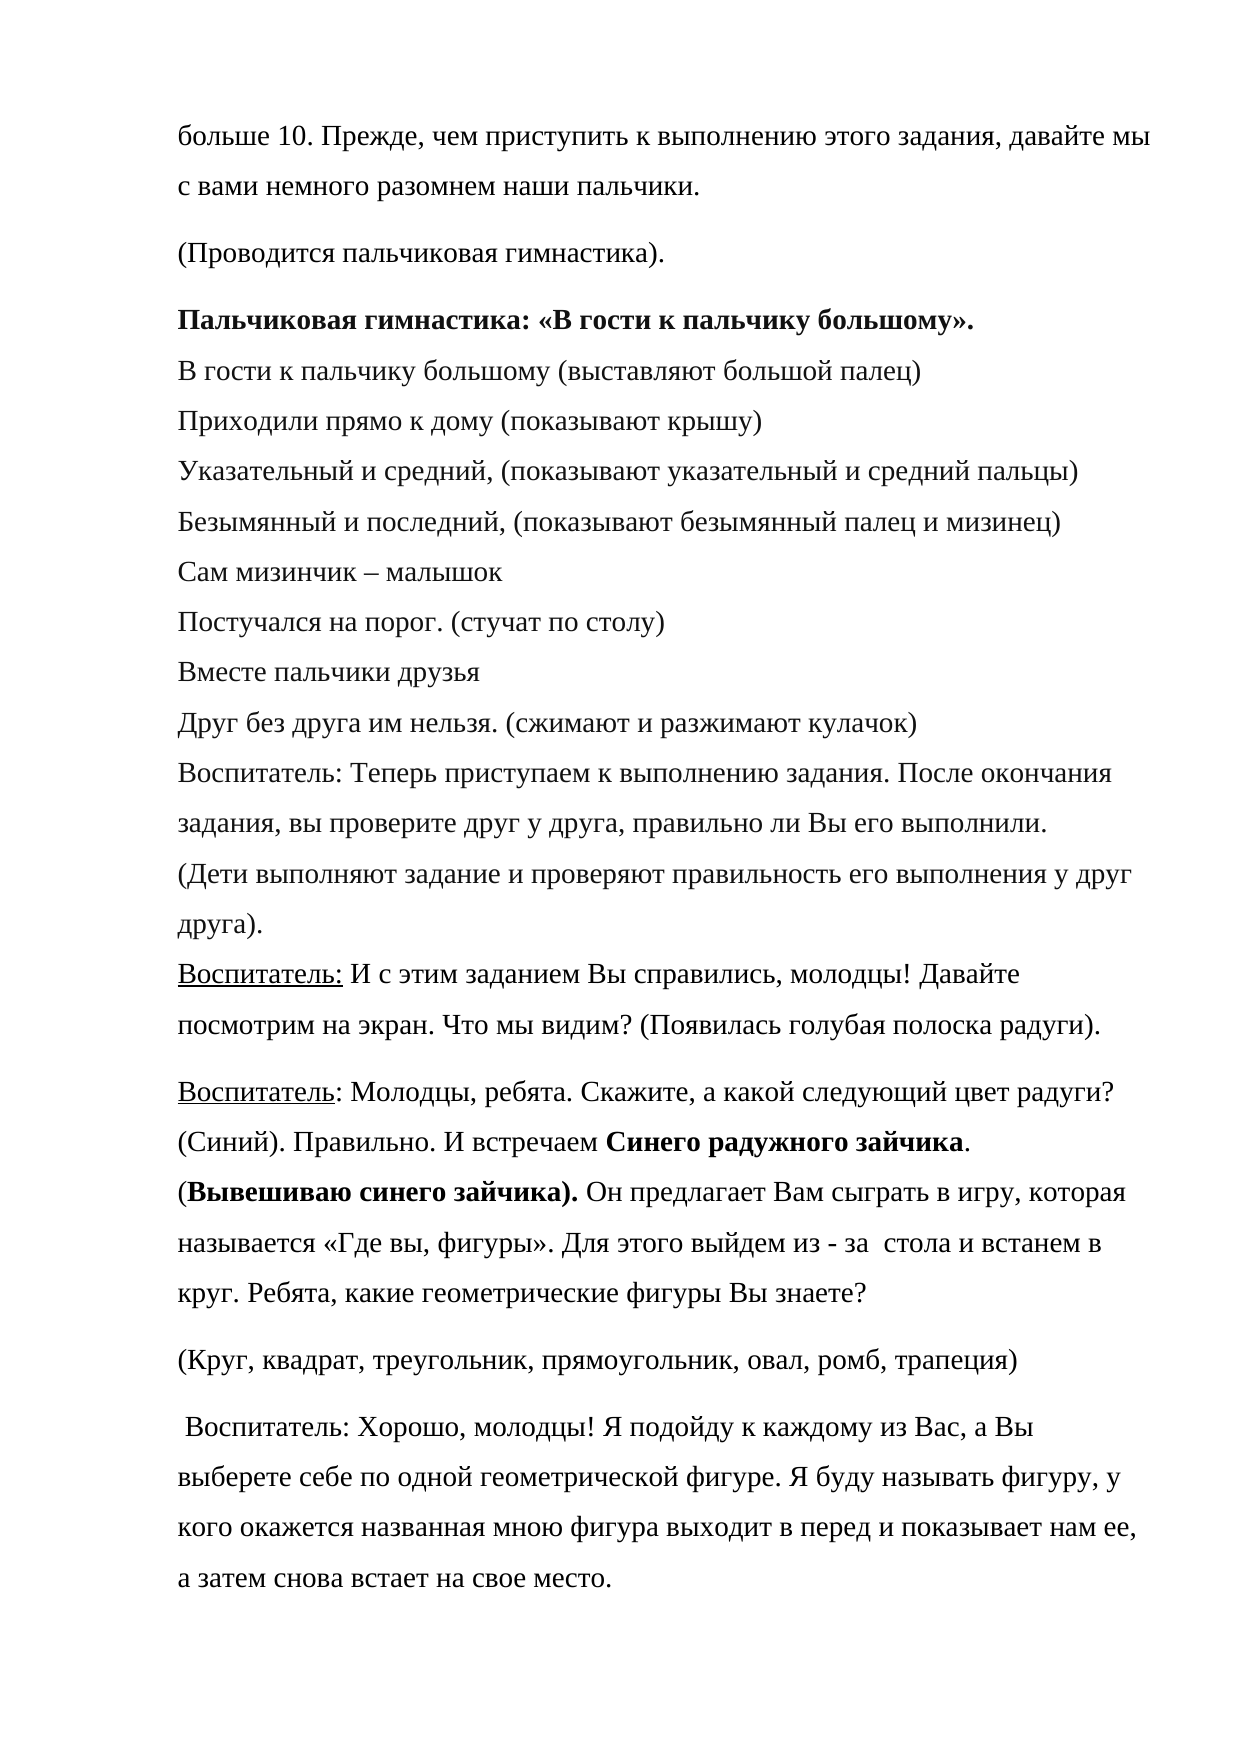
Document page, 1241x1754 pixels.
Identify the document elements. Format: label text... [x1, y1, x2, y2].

text Воспитатель: Теперь приступаем к выполнению задания. После окончания задания, вы проверите друг у друга, правильно ли Вы его выполнили. [177, 755, 1152, 839]
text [177, 118, 1152, 202]
text (Дети выполняют задание и проверяют правильность его выполнения у друг друга). [177, 856, 1152, 940]
text Постучался на порог. (стучат по столу) [177, 604, 1152, 638]
text В гости к пальчику большому (выставляют большой палец) [177, 353, 1152, 386]
text (Проводится пальчиковая гимнастика). [177, 235, 1152, 269]
text Пальчиковая гимнастика: «В гости к пальчику большому». [177, 302, 1152, 336]
text Указательный и средний, (показывают указательный и средний пальцы) [177, 453, 1152, 487]
text Воспитатель: Хорошо, молодцы! Я подойду к каждому из Вас, а Вы выберете себе по одной геометрической фигуре. Я буду называть фигуру, у кого окажется названная мною фигура выходит в перед и показывает нам ее, а затем снова встает на свое место. [177, 1409, 1152, 1593]
text (Круг, квадрат, треугольник, прямоугольник, овал, ромб, трапеция) [177, 1342, 1152, 1376]
text Друг без друга им нельзя. (сжимают и разжимают кулачок) [177, 705, 1152, 738]
text Сам мизинчик – малышок [177, 554, 1152, 587]
text Воспитатель: Молодцы, ребята. Скажите, а какой следующий цвет радуги? (Синий). Правильно. И встречаем Синего радужного зайчика. (Вывешиваю синего зайчика). Он предлагает Вам сыграть в игру, которая называется «Где вы, фигуры». Для этого выйдем из - за стола и встанем в круг. Ребята, какие геометрические фигуры Вы знаете? [177, 1074, 1152, 1308]
text Воспитатель: И с этим заданием Вы справились, молодцы! Давайте посмотрим на экран. Что мы видим? (Появилась голубая полоска радуги). [177, 956, 1152, 1040]
text Безымянный и последний, (показывают безымянный палец и мизинец) [177, 504, 1152, 537]
text Приходили прямо к дому (показывают крышу) [177, 403, 1152, 437]
text Вместе пальчики друзья [177, 654, 1152, 688]
